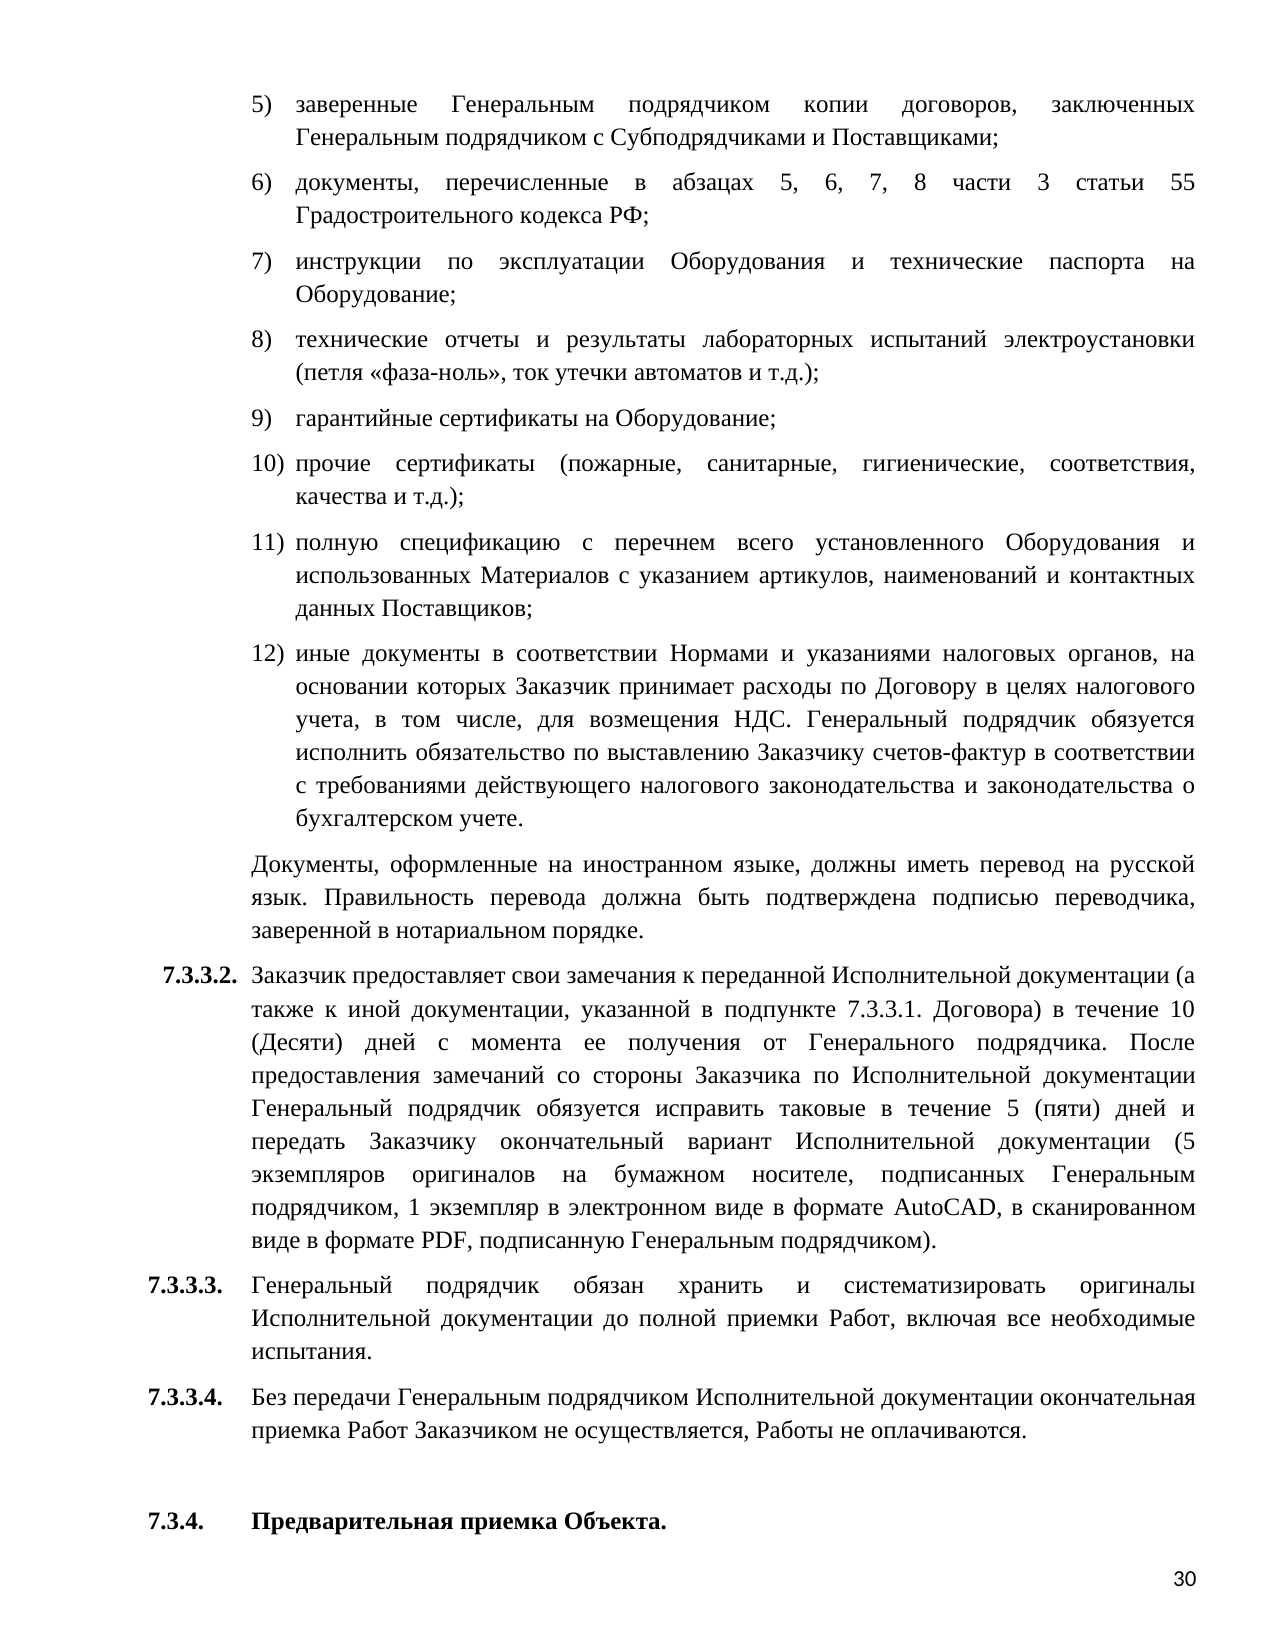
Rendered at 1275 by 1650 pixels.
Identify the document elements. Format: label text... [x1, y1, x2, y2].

list Генеральный подрядчик обязан хранить и систематизировать оригиналы Исполнительной документации до полной приемки Работ, включая все необходимые испытания. [148, 1270, 1196, 1365]
list технические отчеты и результаты лабораторных испытаний электроустановки (петля «фаза-ноль», ток утечки автоматов и т.д.); [251, 324, 1196, 386]
list Заказчик предоставляет свои замечания к переданной Исполнительной документации (а также к иной документации, указанной в подпункте 7.3.3.1. Договора) в течение 10 (Десяти) дней с момента ее получения от Генерального подрядчика. После предоставления замечаний со стороны Заказчика по Исполнительной документации Генеральный подрядчик обязуется исправить таковые в течение 5 (пяти) дней и передать Заказчику окончательный вариант Исполнительной документации (5 экземпляров оригиналов на бумажном носителе, подписанных Генеральным подрядчиком, 1 экземпляр в электронном виде в формате AutoCAD, в сканированном виде в формате PDF, подписанную Генеральным подрядчиком). [162, 961, 1196, 1253]
list иные документы в соответствии Нормами и указаниями налоговых органов, на основании которых Заказчик принимает расходы по Договору в целях налогового учета, в том числе, для возмещения НДС. Генеральный подрядчик обязуется исполнить обязательство по выставлению Заказчику счетов-фактур в соответствии с требованиями действующего налогового законодательства и законодательства о бухгалтерском учете. [251, 638, 1196, 832]
list Предварительная приемка Объекта. [148, 1506, 1196, 1535]
list прочие сертификаты (пожарные, санитарные, гигиенические, соответствия, качества и т.д.); [251, 448, 1196, 510]
list Без передачи Генеральным подрядчиком Исполнительной документации окончательная приемка Работ Заказчиком не осуществляется, Работы не оплачиваются. [148, 1382, 1196, 1444]
list документы, перечисленные в абзацах 5, 6, 7, 8 части 3 статьи 55 Градостроительного кодекса РФ; [251, 167, 1196, 229]
list инструкции по эксплуатации Оборудования и технические паспорта на Оборудование; [251, 246, 1196, 307]
text Документы, оформленные на иностранном языке, должны иметь перевод на русской язык. Правильность перевода должна быть подтверждена подписью переводчика, заверенной в нотариальном порядке. [251, 849, 1196, 944]
list гарантийные сертификаты на Оборудование; [251, 403, 1196, 432]
list заверенные Генеральным подрядчиком копии договоров, заключенных Генеральным подрядчиком с Субподрядчиками и Поставщиками; [251, 89, 1196, 150]
list полную спецификацию с перечнем всего установленного Оборудования и использованных Материалов с указанием артикулов, наименований и контактных данных Поставщиков; [251, 527, 1196, 622]
